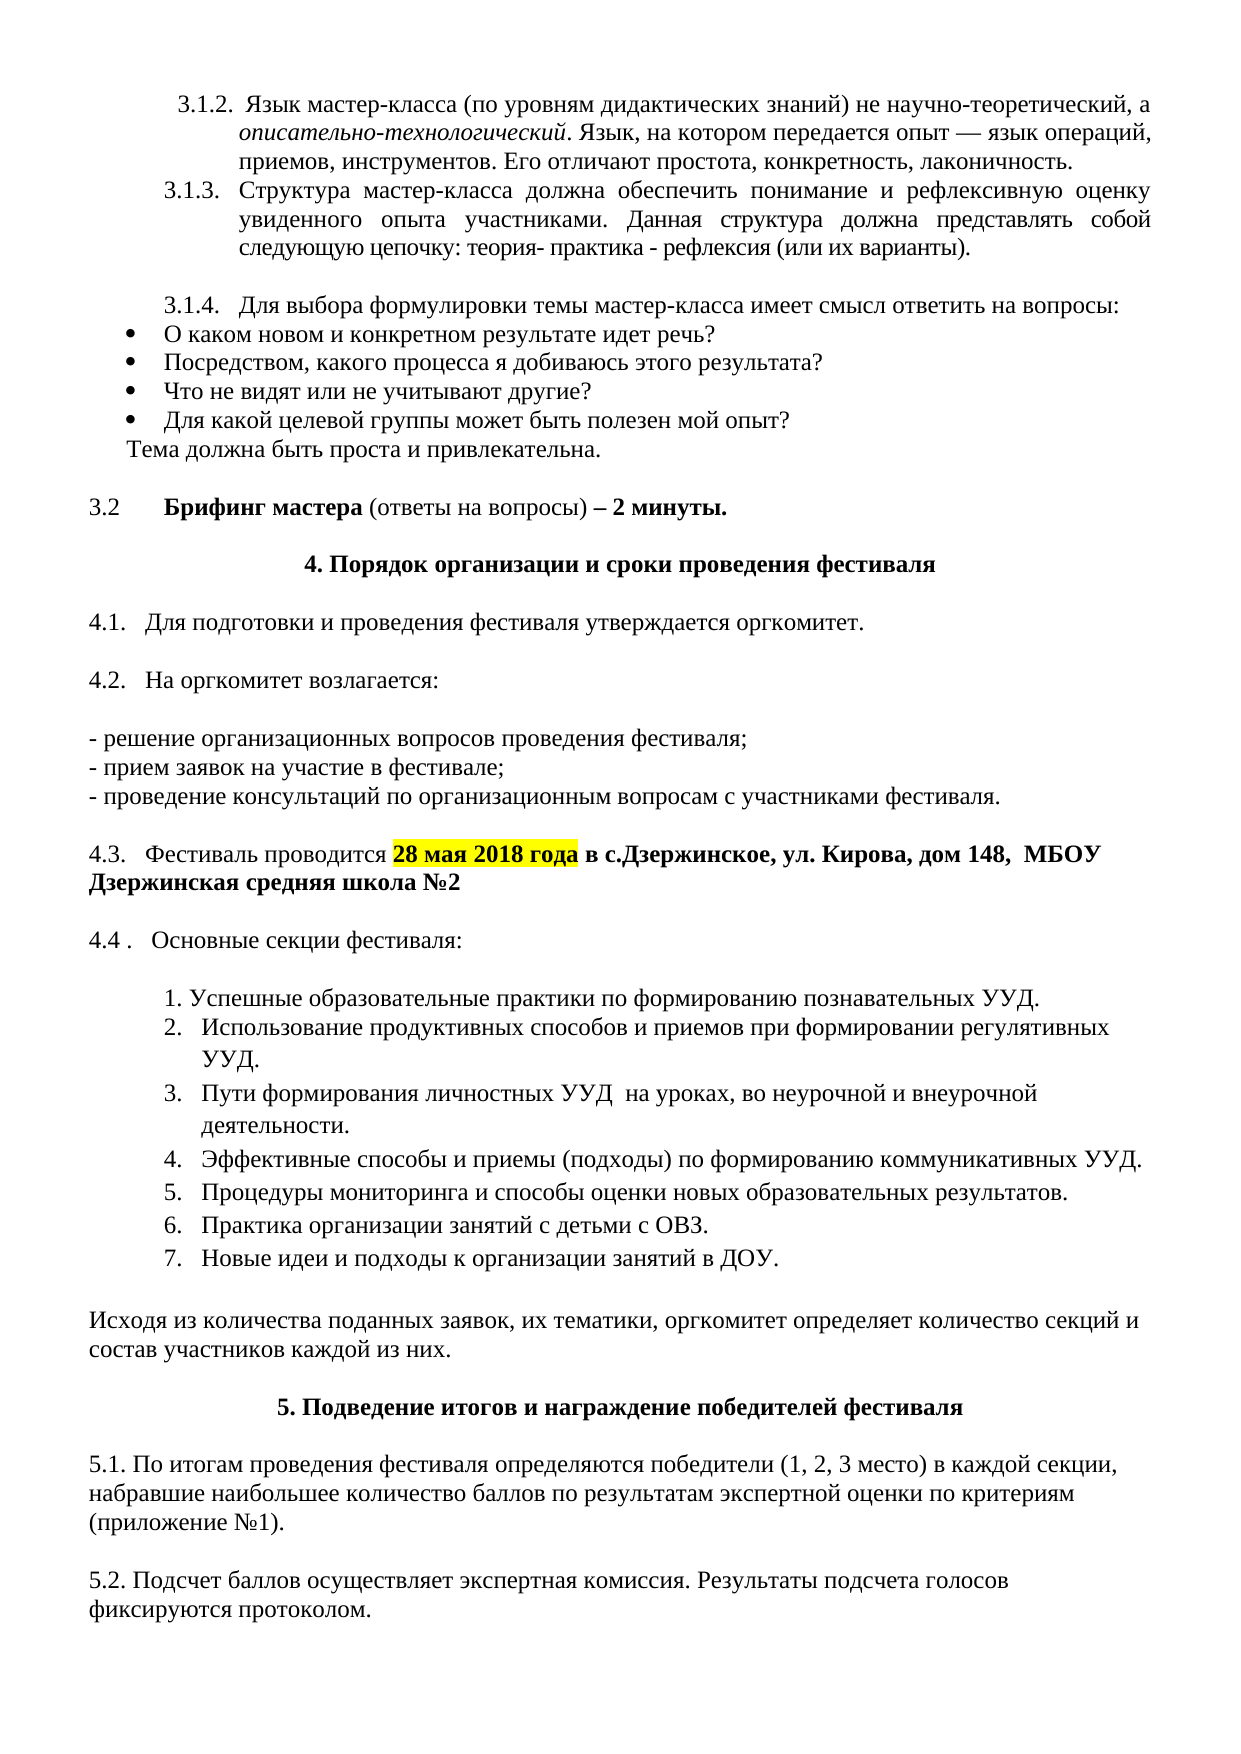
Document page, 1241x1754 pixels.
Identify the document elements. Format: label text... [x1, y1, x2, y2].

list Пути формирования личностных УУД на уроках, во неурочной и внеурочной деятельности. [164, 1078, 1152, 1139]
text 3.2 Брифинг мастера (ответы на вопросы) – 2 минуты. [89, 492, 1152, 520]
text 5. Подведение итогов и награждение победителей фестиваля [89, 1392, 1152, 1420]
text 4. Порядок организации и сроки проведения фестиваля [89, 549, 1152, 578]
text 4.3. Фестиваль проводится 28 мая 2018 года в с.Дзержинское, ул. Кирова, дом 148, МБОУ Дзержинская средняя школа №2 [89, 839, 1152, 896]
list Эффективные способы и приемы (подходы) по формированию коммуникативных УУД. [164, 1144, 1152, 1172]
text 1. Успешные образовательные практики по формированию познавательных УУД. [89, 983, 1152, 1012]
text Тема должна быть проста и привлекательна. [89, 434, 1152, 462]
list Использование продуктивных способов и приемов при формировании регулятивных УУД. [164, 1012, 1152, 1073]
list Что не видят или не учитывают другие? [126, 376, 1152, 405]
text 5.1. По итогам проведения фестиваля определяются победители (1, 2, 3 место) в каждой секции, набравшие наибольшее количество баллов по результатам экспертной оценки по критериям (приложение №1). [89, 1449, 1152, 1536]
list Для выбора формулировки темы мастер-класса имеет смысл ответить на вопросы: [164, 290, 1152, 319]
text 4.4 . Основные секции фестиваля: [89, 925, 1152, 954]
list О каком новом и конкретном результате идет речь? [126, 319, 1152, 347]
text 5.2. Подсчет баллов осуществляет экспертная комиссия. Результаты подсчета голосов фиксируются протоколом. [89, 1565, 1152, 1622]
list Посредством, какого процесса я добиваюсь этого результата? [126, 347, 1152, 376]
list Новые идеи и подходы к организации занятий в ДОУ. [164, 1243, 1152, 1271]
text 4.1. Для подготовки и проведения фестиваля утверждается оргкомитет. [89, 607, 1152, 636]
text - прием заявок на участие в фестивале; [89, 752, 1152, 781]
list Для какой целевой группы может быть полезен мой опыт? [126, 405, 1152, 434]
list Процедуры мониторинга и способы оценки новых образовательных результатов. [164, 1177, 1152, 1205]
text - решение организационных вопросов проведения фестиваля; [89, 723, 1152, 752]
list Практика организации занятий с детьми с ОВЗ. [164, 1210, 1152, 1238]
list Язык мастер-класса (по уровням дидактических знаний) не научно-теоретический, а описательно-технологический. Язык, на котором передается опыт — язык операций, приемов, инструментов. Его отличают простота, конкретность, лаконичность. [177, 89, 1152, 175]
text Исходя из количества поданных заявок, их тематики, оргкомитет определяет количество секций и состав участников каждой из них. [89, 1305, 1152, 1362]
text - проведение консультаций по организационным вопросам с участниками фестиваля. [89, 781, 1152, 809]
list Структура мастер-класса должна обеспечить понимание и рефлексивную оценку увиденного опыта участниками. Данная структура должна представлять собой следующую цепочку: теория- практика - рефлексия (или их варианты). [164, 175, 1152, 261]
text 4.2. На оргкомитет возлагается: [89, 665, 1152, 694]
